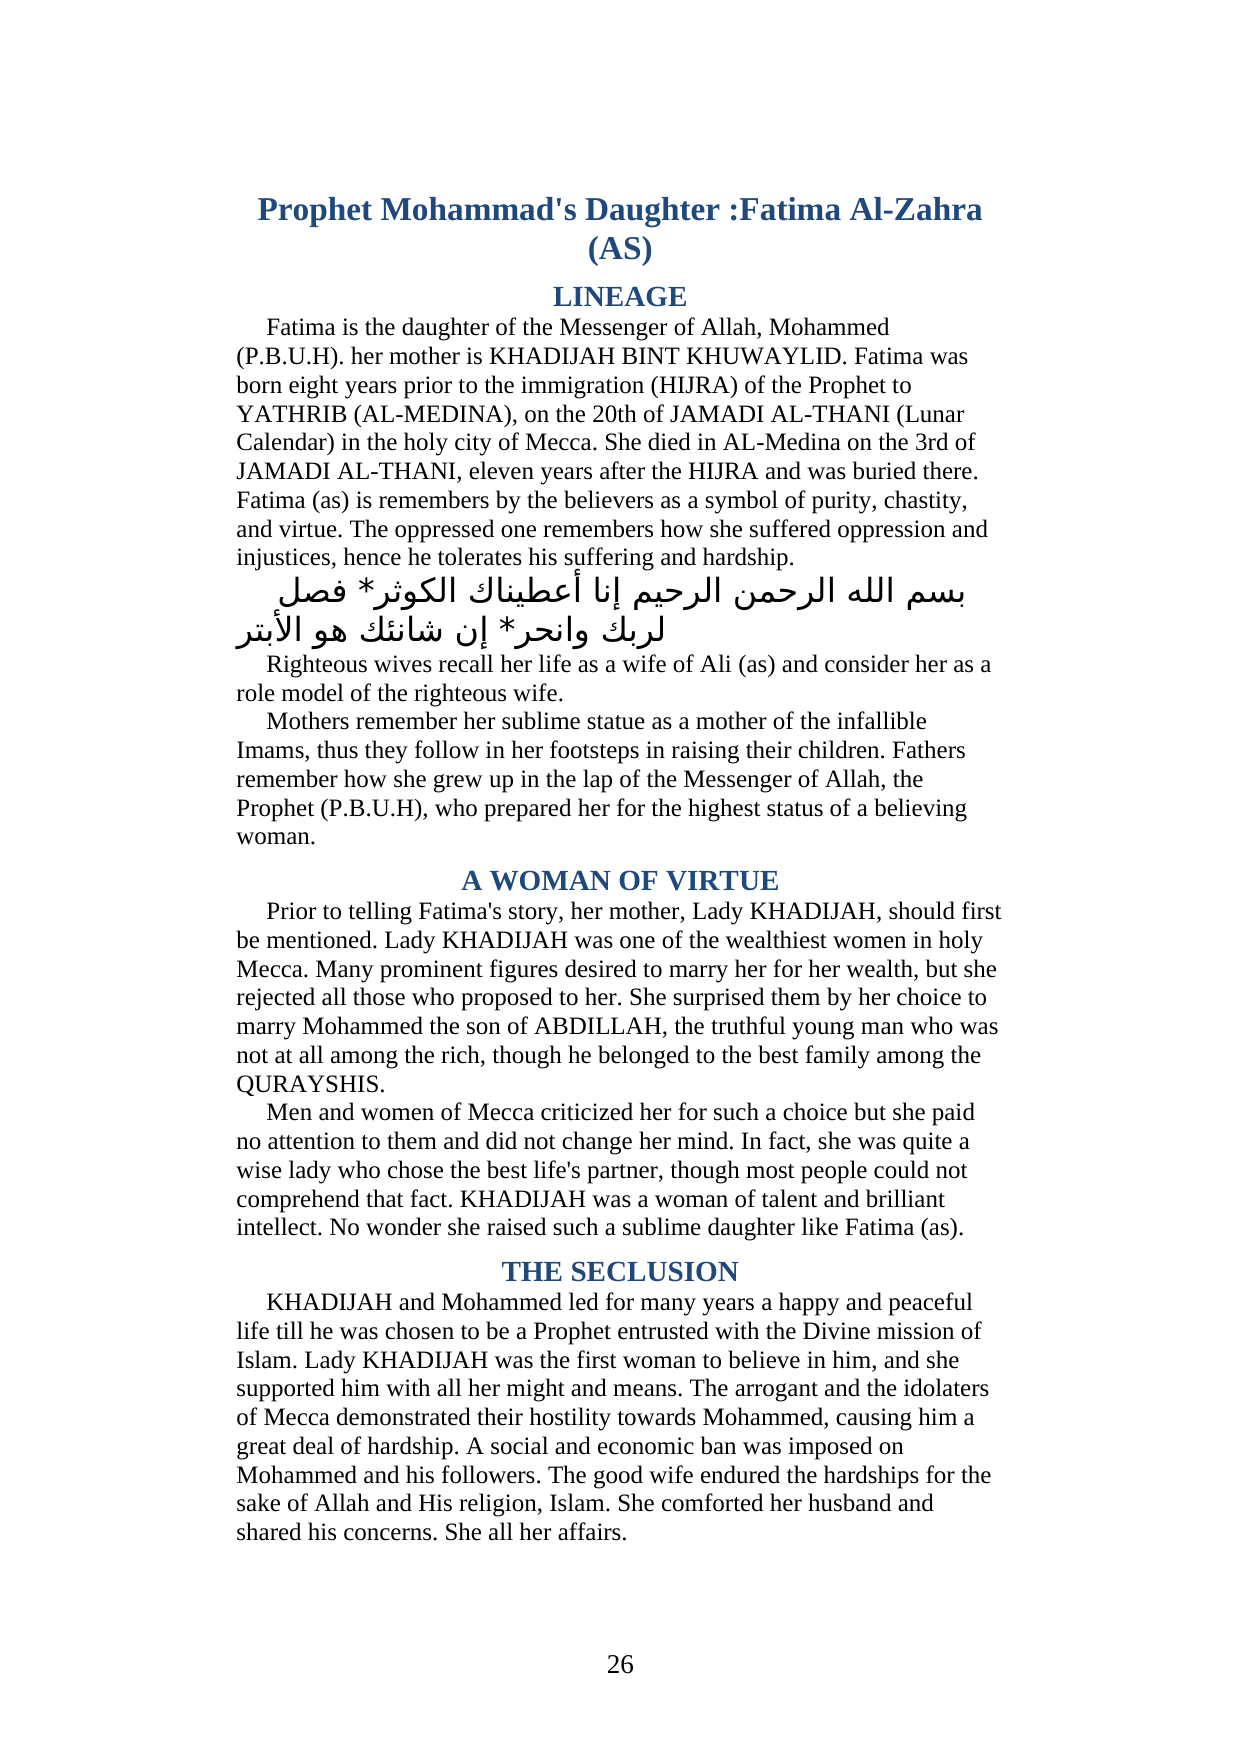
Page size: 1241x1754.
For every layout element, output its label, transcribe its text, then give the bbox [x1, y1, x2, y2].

subtitle THE SECLUSION [236, 1254, 1004, 1287]
text KHADIJAH and Mohammed led for many years a happy and peaceful life till he was chosen to be a Prophet entrusted with the Divine mission of Islam. Lady KHADIJAH was the first woman to believe in him, and she supported him with all her might and means. The arrogant and the idolaters of Mecca demonstrated their hostility towards Mohammed, causing him a great deal of hardship. A social and economic ban was imposed on Mohammed and his followers. The good wife endured the hardships for the sake of Allah and His religion, Islam. She comforted her husband and shared his concerns. She all her affairs. [236, 1287, 1004, 1546]
text Righteous wives recall her life as a wife of Ali (as) and consider her as a role model of the righteous wife. [236, 649, 1004, 706]
text Mothers remember her sublime statue as a mother of the infallible Imams, thus they follow in her footsteps in raising their children. Fathers remember how she grew up in the lap of the Messenger of Allah, the Prophet (P.B.U.H), who prepared her for the highest status of a believing woman. [236, 706, 1004, 850]
text Prior to telling Fatima's story, her mother, Lady KHADIJAH, should first be mentioned. Lady KHADIJAH was one of the wealthiest women in holy Mecca. Many prominent figures desired to marry her for her wealth, but she rejected all those who proposed to her. She surprised them by her choice to marry Mohammed the son of ABDILLAH, the truthful young man who was not at all among the rich, though he belonged to the best family among the QURAYSHIS. [236, 896, 1004, 1097]
subtitle Prophet Mohammad's Daughter :Fatima Al-Zahra (AS) [236, 190, 1004, 266]
text بسم الله الرحمن الرحيم إنا أعطيناك الكوثر* فصل لربك وانحر* إن شانئك هو الأبتر [236, 571, 1004, 649]
subtitle LINEAGE [236, 279, 1004, 312]
text Fatima is the daughter of the Messenger of Allah, Mohammed (P.B.U.H). her mother is KHADIJAH BINT KHUWAYLID. Fatima was born eight years prior to the immigration (HIJRA) of the Prophet to YATHRIB (AL-MEDINA), on the 20th of JAMADI AL-THANI (Lunar Calendar) in the holy city of Mecca. She died in AL-Medina on the 3rd of JAMADI AL-THANI, eleven years after the HIJRA and was buried there. Fatima (as) is remembers by the believers as a symbol of purity, chastity, and virtue. The oppressed one remembers how she suffered oppression and injustices, hence he tolerates his suffering and hardship. [236, 312, 1004, 571]
subtitle A WOMAN OF VIRTUE [236, 863, 1004, 896]
text Men and women of Mecca criticized her for such a choice but she paid no attention to them and did not change her mind. In fact, she was quite a wise lady who chose the best life's partner, though most people could not comprehend that fact. KHADIJAH was a woman of talent and brilliant intellect. No wonder she raised such a sublime daughter like Fatima (as). [236, 1097, 1004, 1241]
